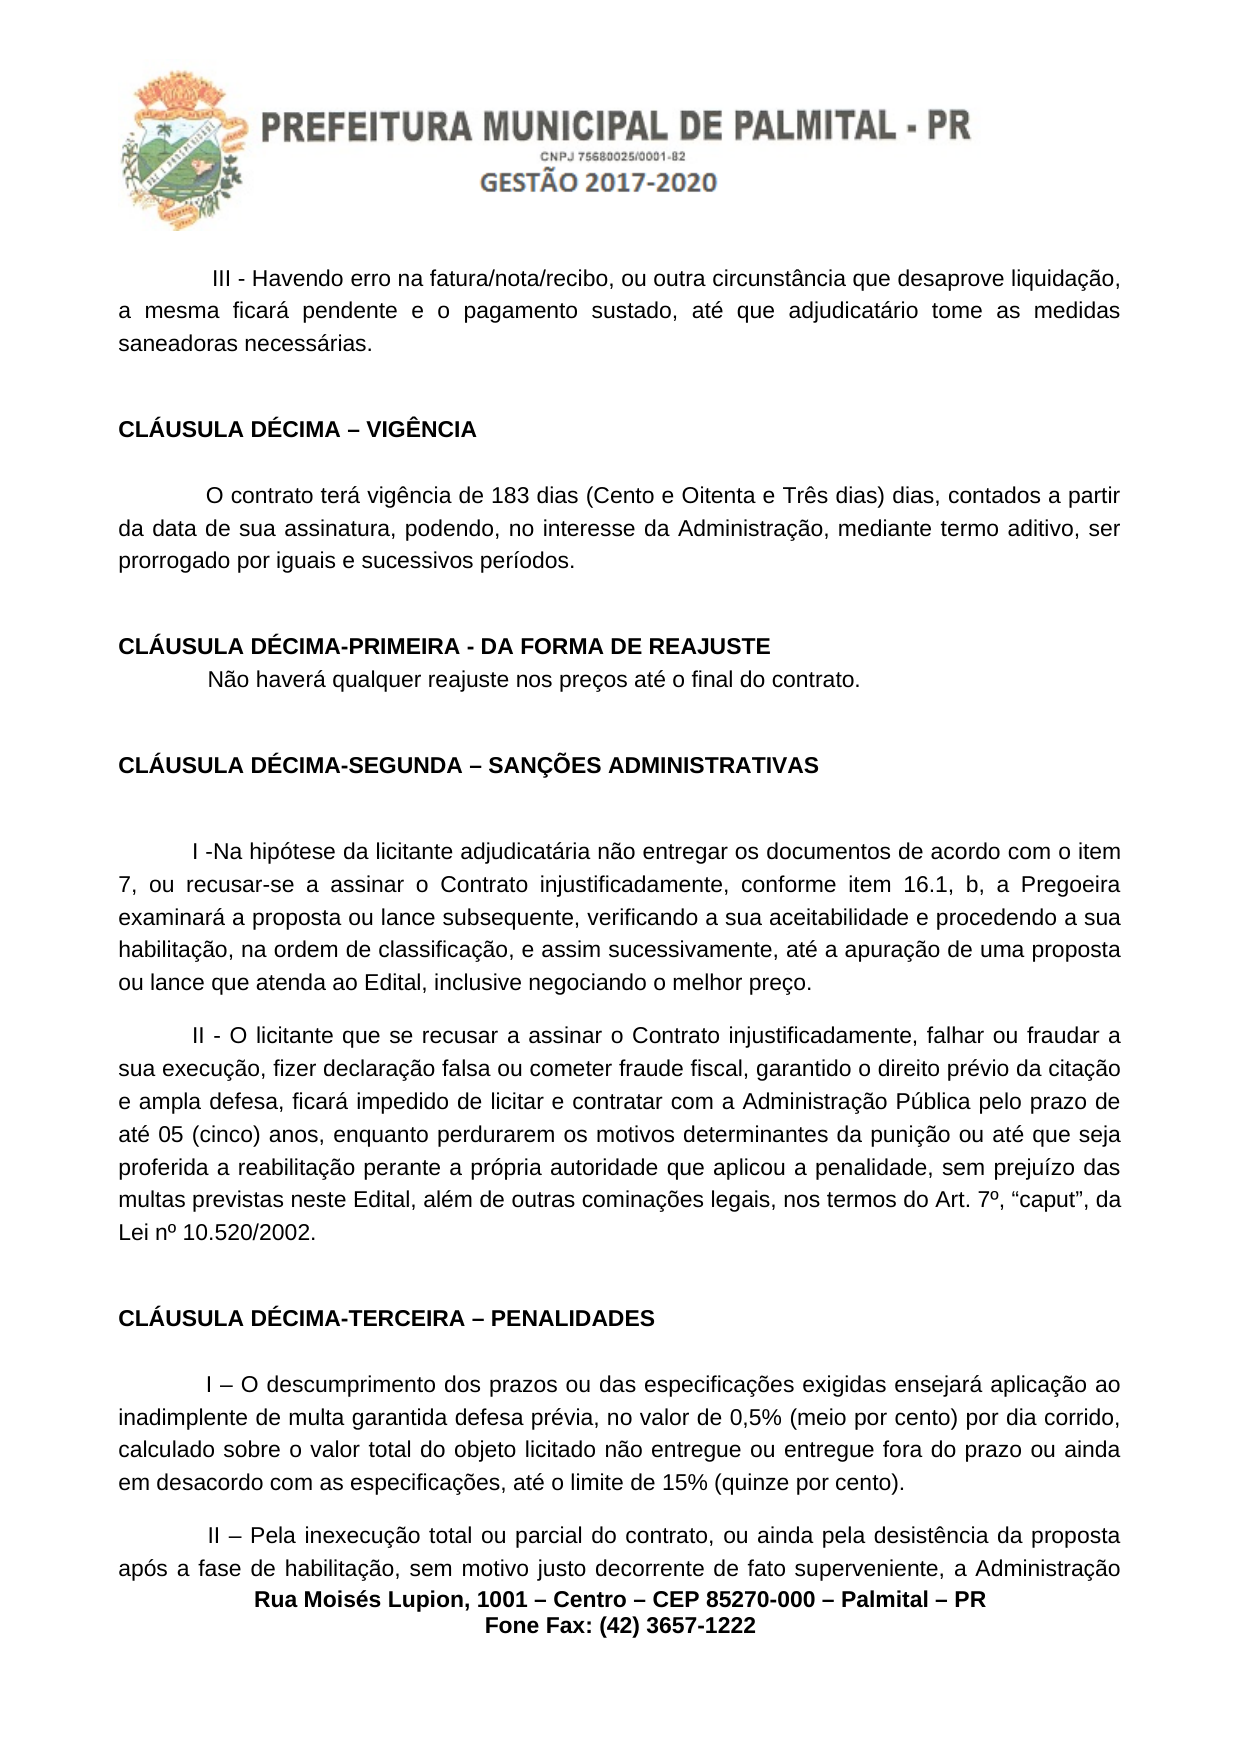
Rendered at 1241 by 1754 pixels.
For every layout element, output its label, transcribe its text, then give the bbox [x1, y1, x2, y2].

text CLÁUSULA DÉCIMA – VIGÊNCIA [118, 410, 1122, 442]
text Não haverá qualquer reajuste nos preços até o final do contrato. [118, 660, 1122, 692]
text CLÁUSULA DÉCIMA-TERCEIRA – PENALIDADES [118, 1299, 1122, 1332]
text CLÁUSULA DÉCIMA-PRIMEIRA - DA FORMA DE REAJUSTE [118, 627, 1122, 660]
text I -Na hipótese da licitante adjudicatária não entregar os documentos de acordo com o item 7, ou recusar-se a assinar o Contrato injustificadamente, conforme item 16.1, b, a Pregoeira examinará a proposta ou lance subsequente, verificando a sua aceitabilidade e procedendo a sua habilitação, na ordem de classificação, e assim sucessivamente, até a apuração de uma proposta ou lance que atenda ao Edital, inclusive negociando o melhor preço. [118, 832, 1122, 996]
text II - O licitante que se recusar a assinar o Contrato injustificadamente, falhar ou fraudar a sua execução, fizer declaração falsa ou cometer fraude fiscal, garantido o direito prévio da citação e ampla defesa, ficará impedido de licitar e contratar com a Administração Pública pelo prazo de até 05 (cinco) anos, enquanto perdurarem os motivos determinantes da punição ou até que seja proferida a reabilitação perante a própria autoridade que aplicou a penalidade, sem prejuízo das multas previstas neste Edital, além de outras cominações legais, nos termos do Art. 7º, “caput”, da Lei nº 10.520/2002. [118, 1016, 1122, 1246]
text III - Havendo erro na fatura/nota/recibo, ou outra circunstância que desaprove liquidação, a mesma ficará pendente e o pagamento sustado, até que adjudicatário tome as medidas saneadoras necessárias. [118, 258, 1122, 357]
picture [118, 59, 1004, 231]
text I – O descumprimento dos prazos ou das especificações exigidas ensejará aplicação ao inadimplente de multa garantida defesa prévia, no valor de 0,5% (meio por cento) por dia corrido, calculado sobre o valor total do objeto licitado não entregue ou entregue fora do prazo ou ainda em desacordo com as especificações, até o limite de 15% (quinze por cento). [118, 1364, 1122, 1496]
text CLÁUSULA DÉCIMA-SEGUNDA – SANÇÕES ADMINISTRATIVAS [118, 746, 1122, 778]
text O contrato terá vigência de 183 dias (Cento e Oitenta e Três dias) dias, contados a partir da data de sua assinatura, podendo, no interesse da Administração, mediante termo aditivo, ser prorrogado por iguais e sucessivos períodos. [118, 475, 1122, 574]
